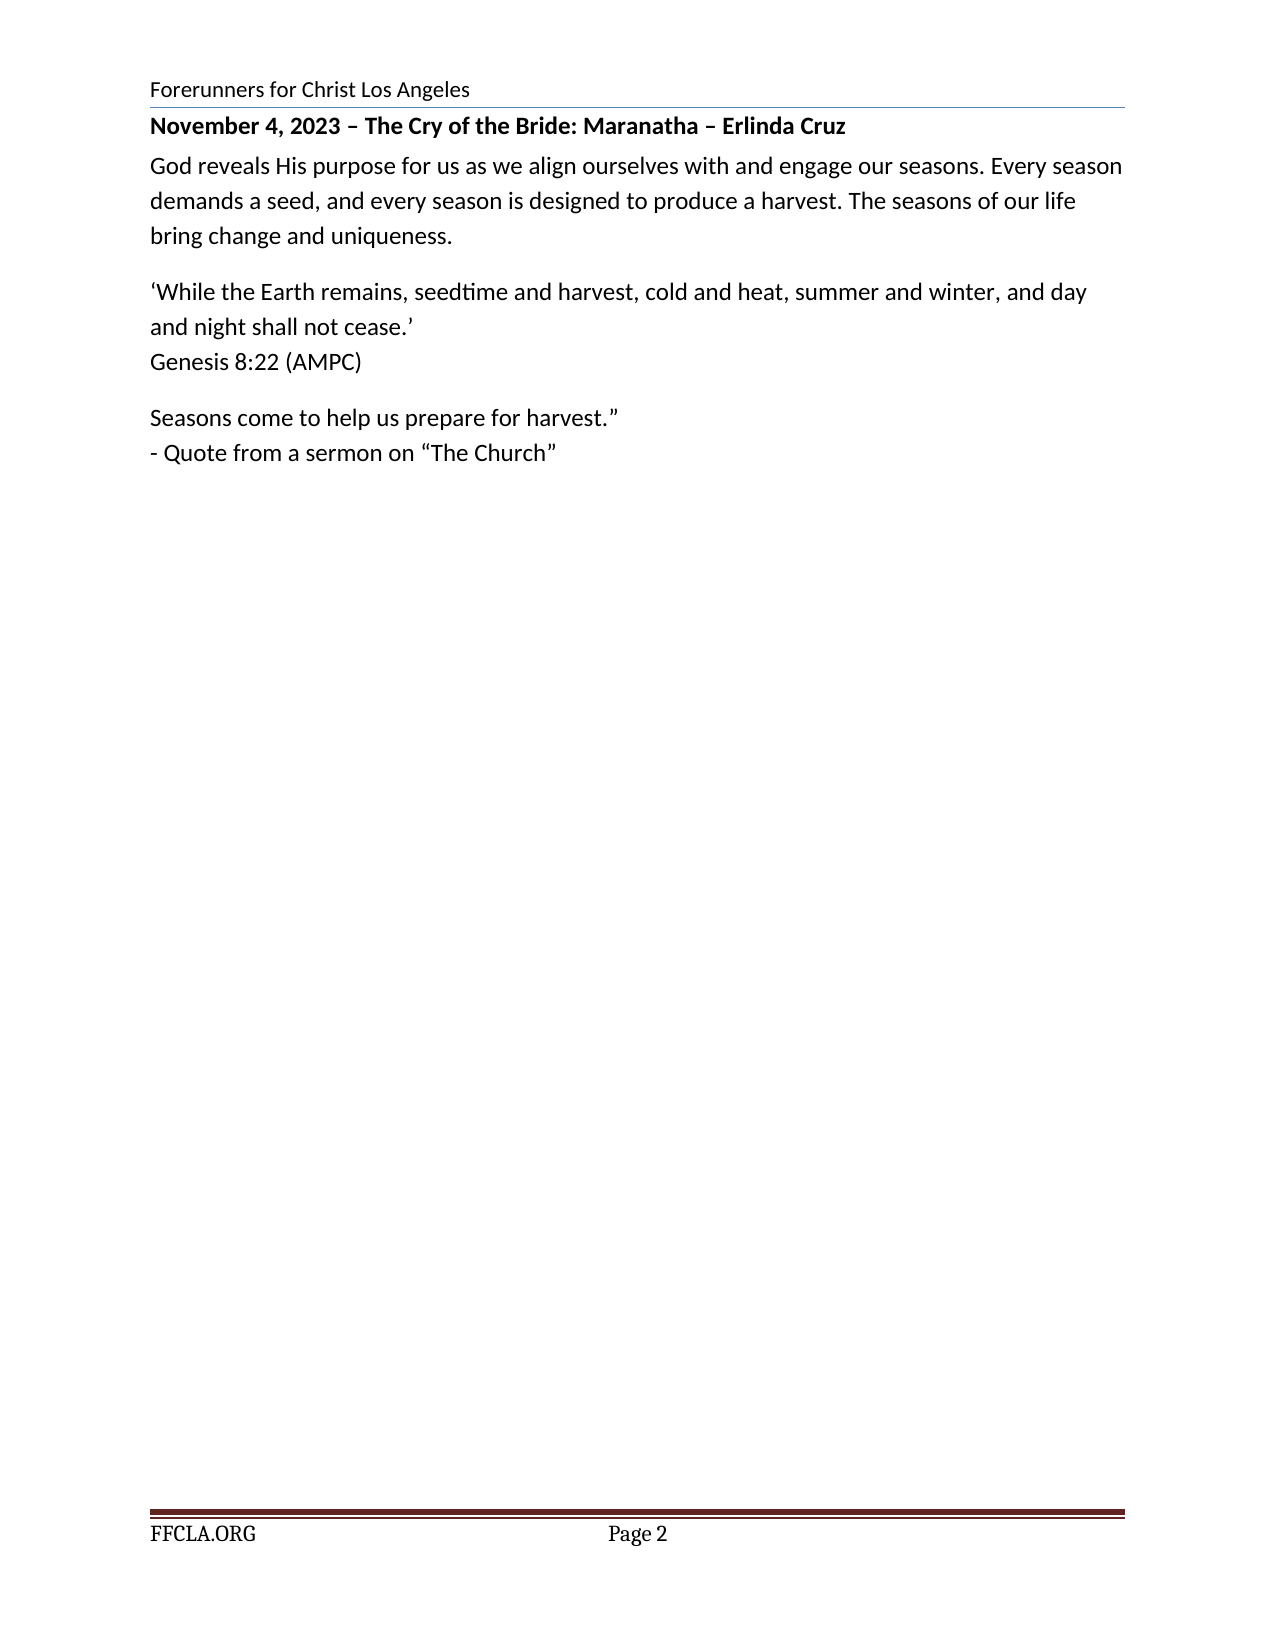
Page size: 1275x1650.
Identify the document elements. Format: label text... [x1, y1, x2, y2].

text ‘While the Earth remains, seedtime and harvest, cold and heat, summer and winter, and day and night shall not cease.’ Genesis 8:22 (AMPC) [150, 276, 1125, 376]
text God reveals His purpose for us as we align ourselves with and engage our seasons. Every season demands a seed, and every season is designed to produce a harvest. The seasons of our life bring change and uniqueness. [150, 150, 1125, 251]
text Seasons come to help us prepare for harvest.” - Quote from a sermon on “The Church” [150, 402, 1125, 467]
